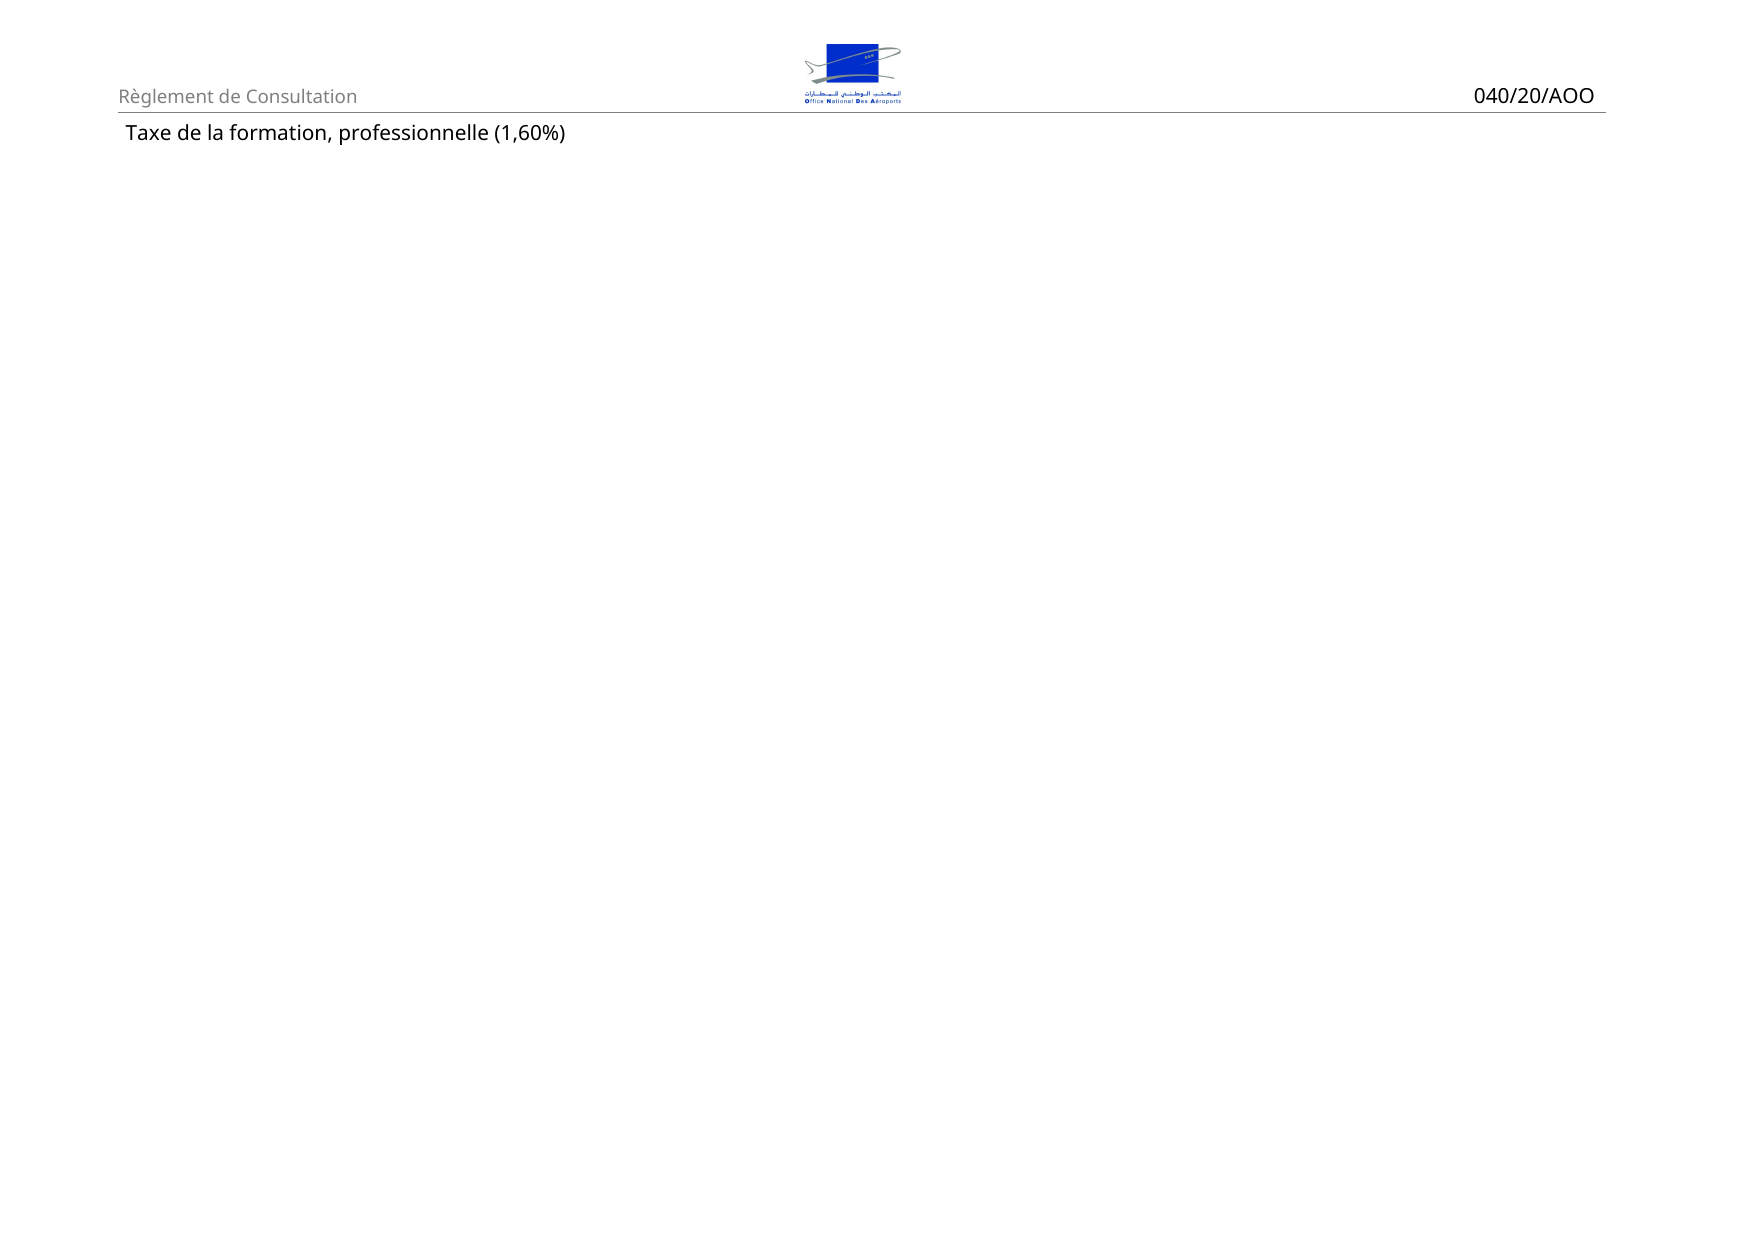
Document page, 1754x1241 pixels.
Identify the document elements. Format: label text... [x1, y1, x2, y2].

picture [805, 44, 901, 104]
table_cell Taxe de la formation, professionnelle (1,60%) [118, 118, 1754, 147]
